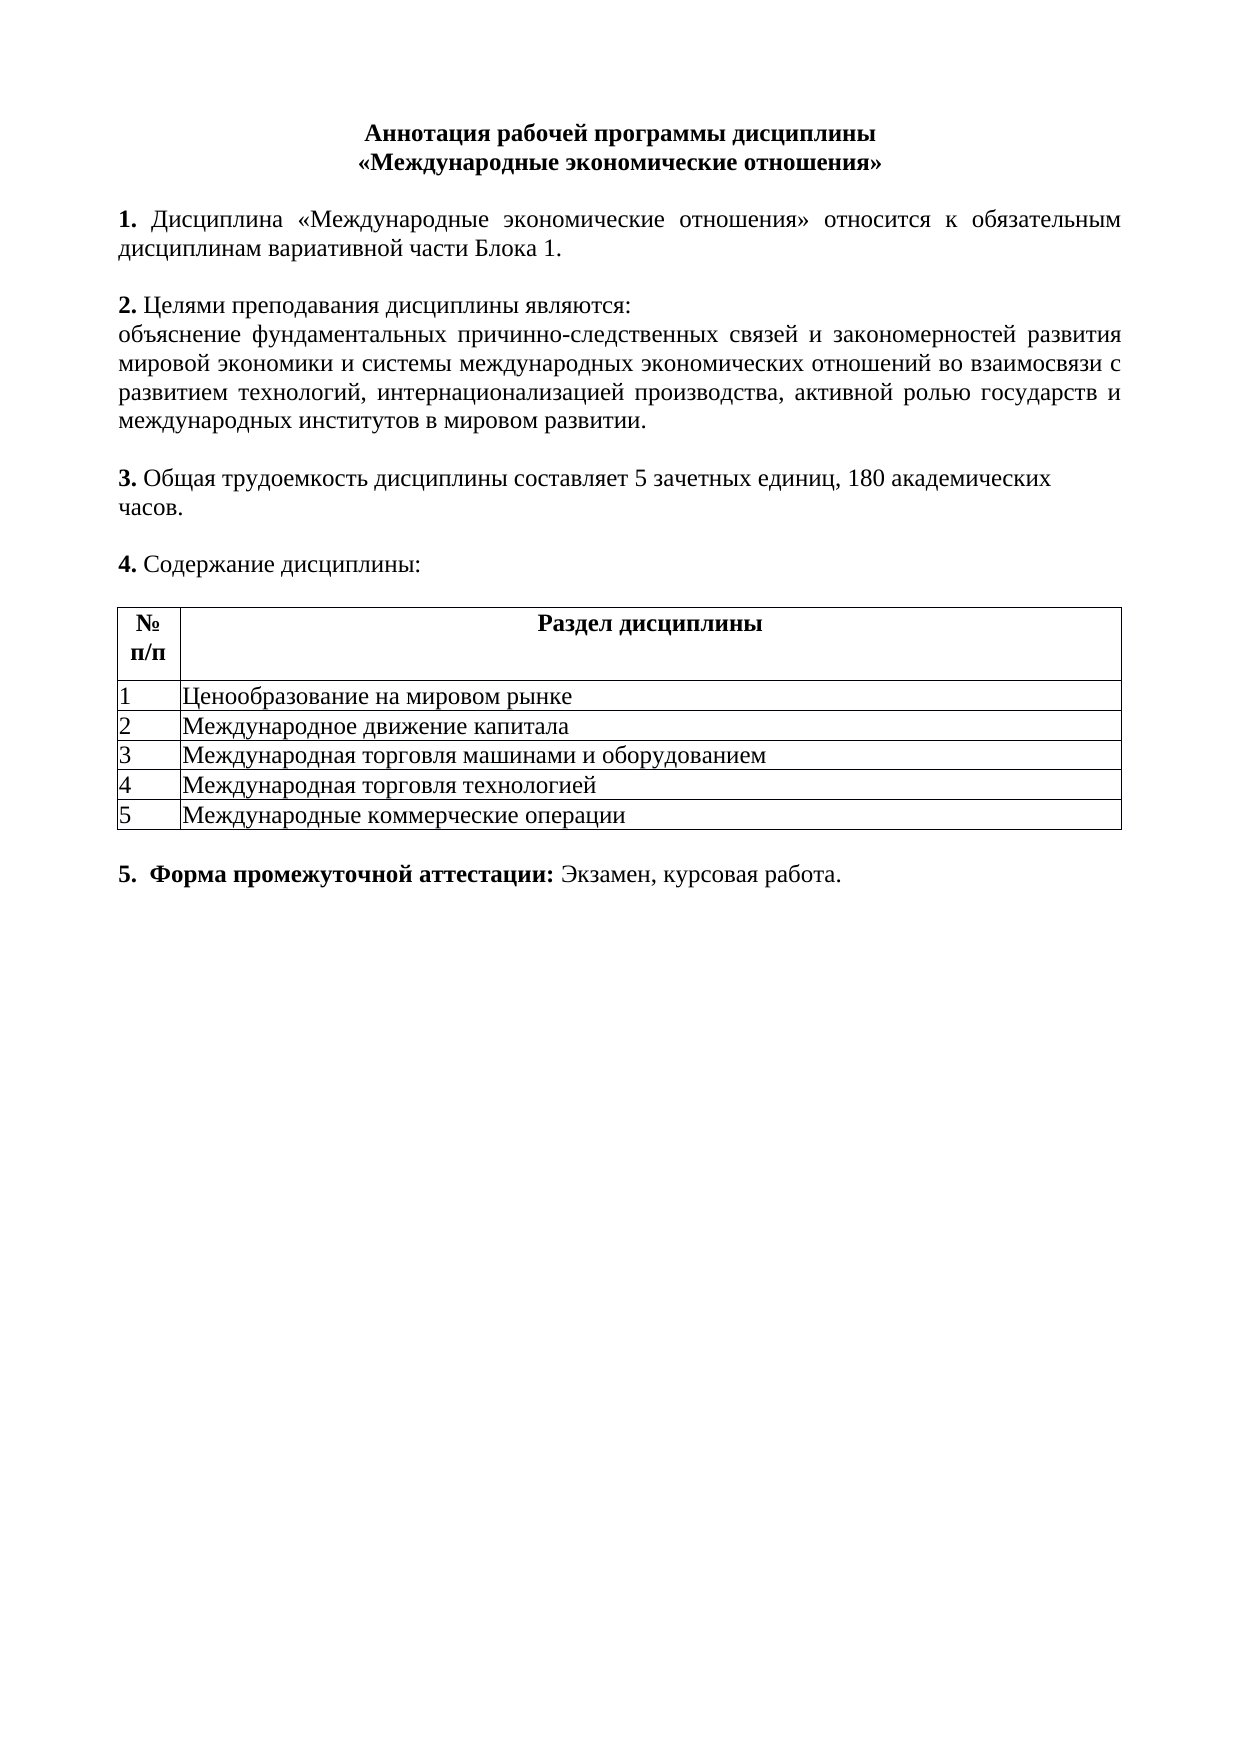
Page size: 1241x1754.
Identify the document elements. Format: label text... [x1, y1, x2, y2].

text 5. Форма промежуточной аттестации: Экзамен, курсовая работа. [118, 859, 1152, 887]
table_cell 5 [118, 800, 180, 829]
table_cell Международная торговля технологией [181, 770, 1121, 799]
text 4. Содержание дисциплины: [118, 549, 1152, 578]
table_cell Международная торговля машинами и оборудованием [181, 741, 1121, 769]
text объяснение фундаментальных причинно-следственных связей и закономерностей развития мировой экономики и системы международных экономических отношений во взаимосвязи с развитием технологий, интернационализацией производства, активной ролью государств и международных институтов в мировом развитии. [118, 319, 1122, 434]
table_cell Ценообразование на мировом рынке [181, 681, 1121, 710]
text часов. [118, 492, 1122, 521]
table_cell 3 [118, 741, 180, 769]
table_header Раздел дисциплины [181, 608, 1121, 680]
table_cell 4 [118, 770, 180, 799]
table_cell Международное движение капитала [181, 711, 1121, 739]
text 1. Дисциплина «Международные экономические отношения» относится к обязательным дисциплинам вариативной части Блока 1. [118, 204, 1122, 262]
text «Международные экономические отношения» [118, 147, 1122, 176]
table_cell 2 [118, 711, 180, 739]
table_cell Международные коммерческие операции [181, 800, 1121, 829]
text 2. Целями преподавания дисциплины являются: [118, 291, 1122, 319]
text Аннотация рабочей программы дисциплины [118, 118, 1122, 147]
table_header № п/п [118, 608, 180, 680]
text 3. Общая трудоемкость дисциплины составляет 5 зачетных единиц, 180 академических [118, 463, 1122, 492]
table_cell 1 [118, 681, 180, 710]
